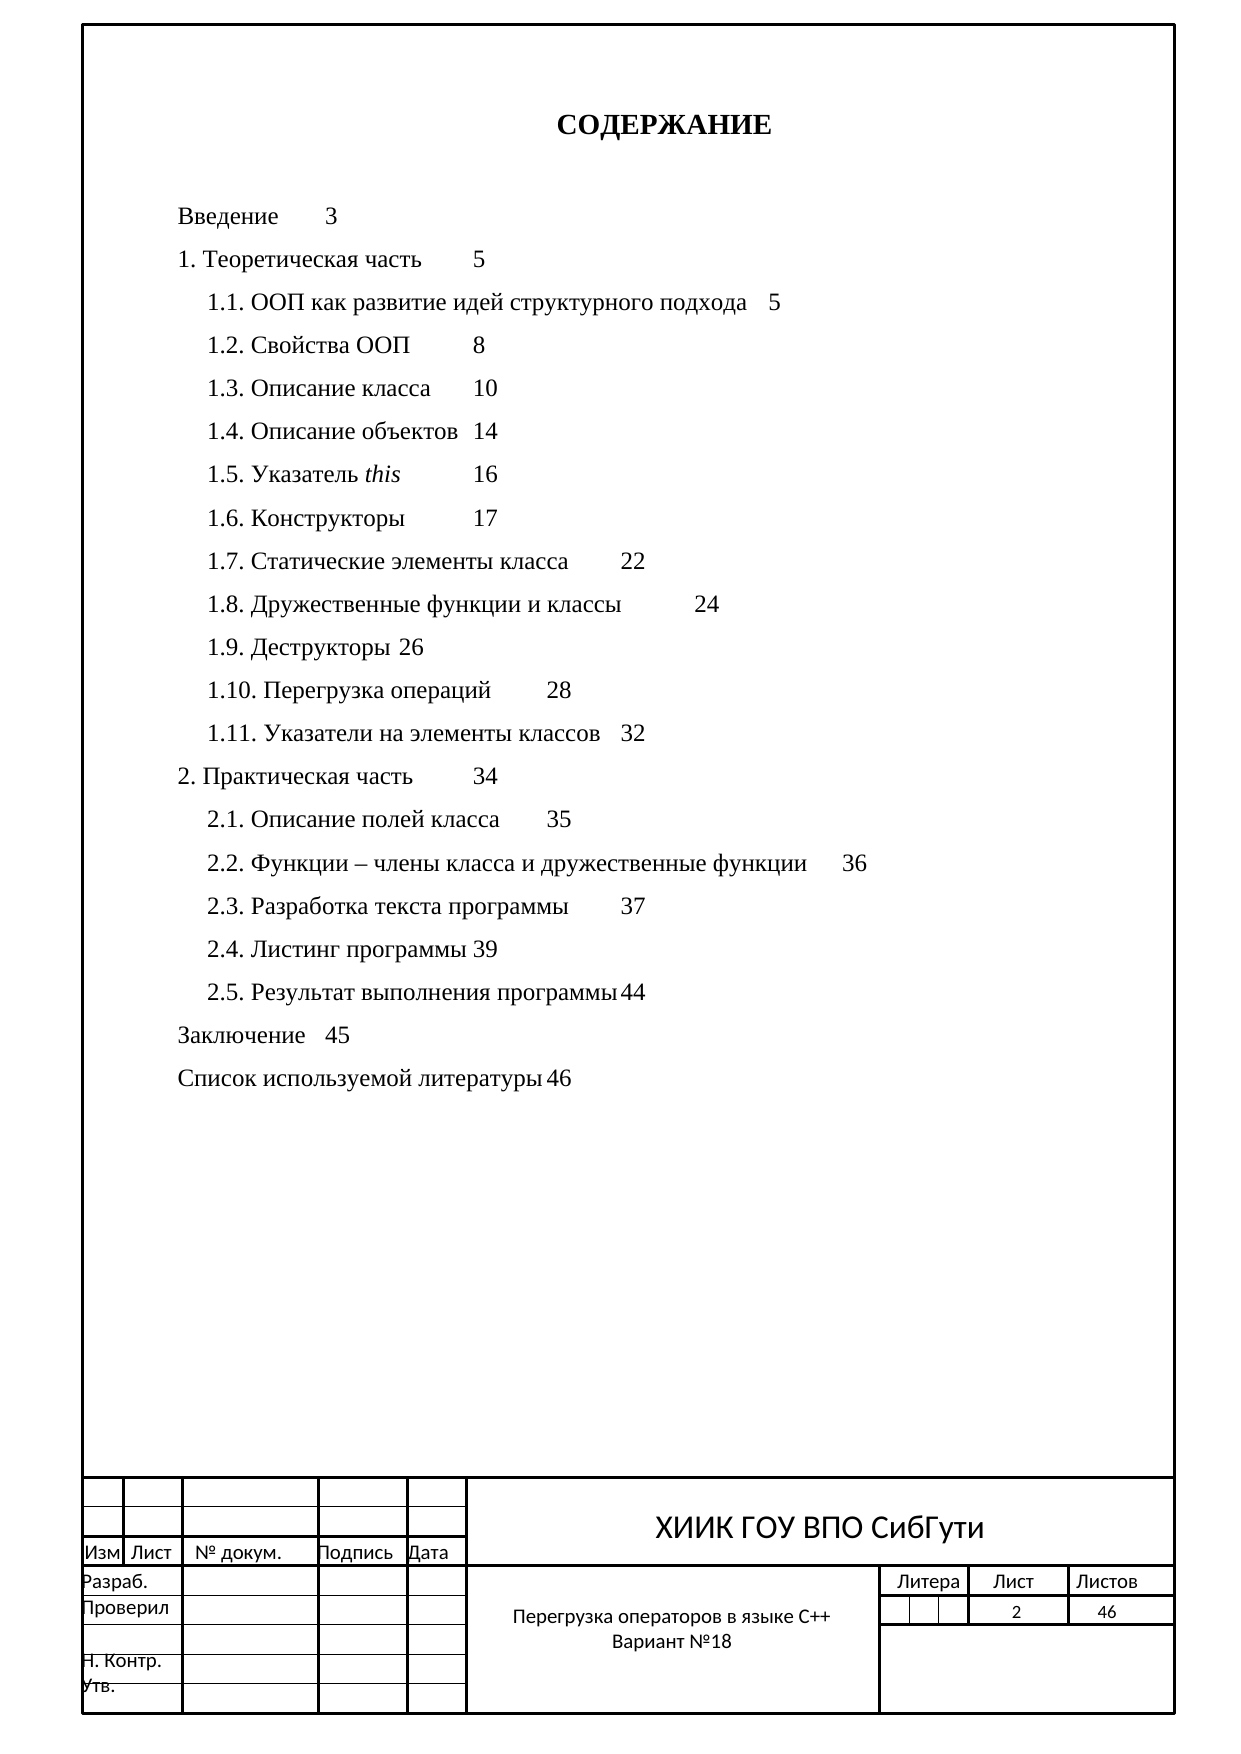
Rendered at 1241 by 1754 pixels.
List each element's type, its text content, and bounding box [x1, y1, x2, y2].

text 1.8. Дружественные функции и классы 24 [177, 589, 1152, 618]
text 1.3. Описание класса 10 [177, 373, 1152, 402]
text 1.7. Статические элементы класса 22 [177, 546, 1152, 574]
text 2. Практическая часть 34 [177, 761, 1152, 790]
text СОДЕРЖАНИЕ [177, 107, 1152, 141]
text 2.1. Описание полей класса 35 [177, 804, 1152, 833]
text 1.6. Конструкторы 17 [177, 503, 1152, 531]
text 2.2. Функции – члены класса и дружественные функции 36 [177, 848, 1152, 876]
text Введение 3 [177, 201, 1152, 229]
text Заключение 45 [177, 1020, 1152, 1049]
text 1.4. Описание объектов 14 [177, 416, 1152, 445]
text 1.2. Свойства ООП 8 [177, 330, 1152, 359]
text 2.3. Разработка текста программы 37 [177, 891, 1152, 919]
text 1.11. Указатели на элементы классов 32 [177, 718, 1152, 747]
text 2.5. Результат выполнения программы 44 [177, 977, 1152, 1006]
text 2.4. Листинг программы 39 [177, 934, 1152, 963]
text 1.10. Перегрузка операций 28 [177, 675, 1152, 704]
text 1.9. Деструкторы 26 [177, 632, 1152, 661]
text 1.1. ООП как развитие идей структурного подхода 5 [177, 287, 1152, 316]
text 1. Теоретическая часть 5 [177, 244, 1152, 273]
text Список используемой литературы 46 [177, 1063, 1152, 1092]
text 1.5. Указатель this 16 [177, 459, 1152, 488]
